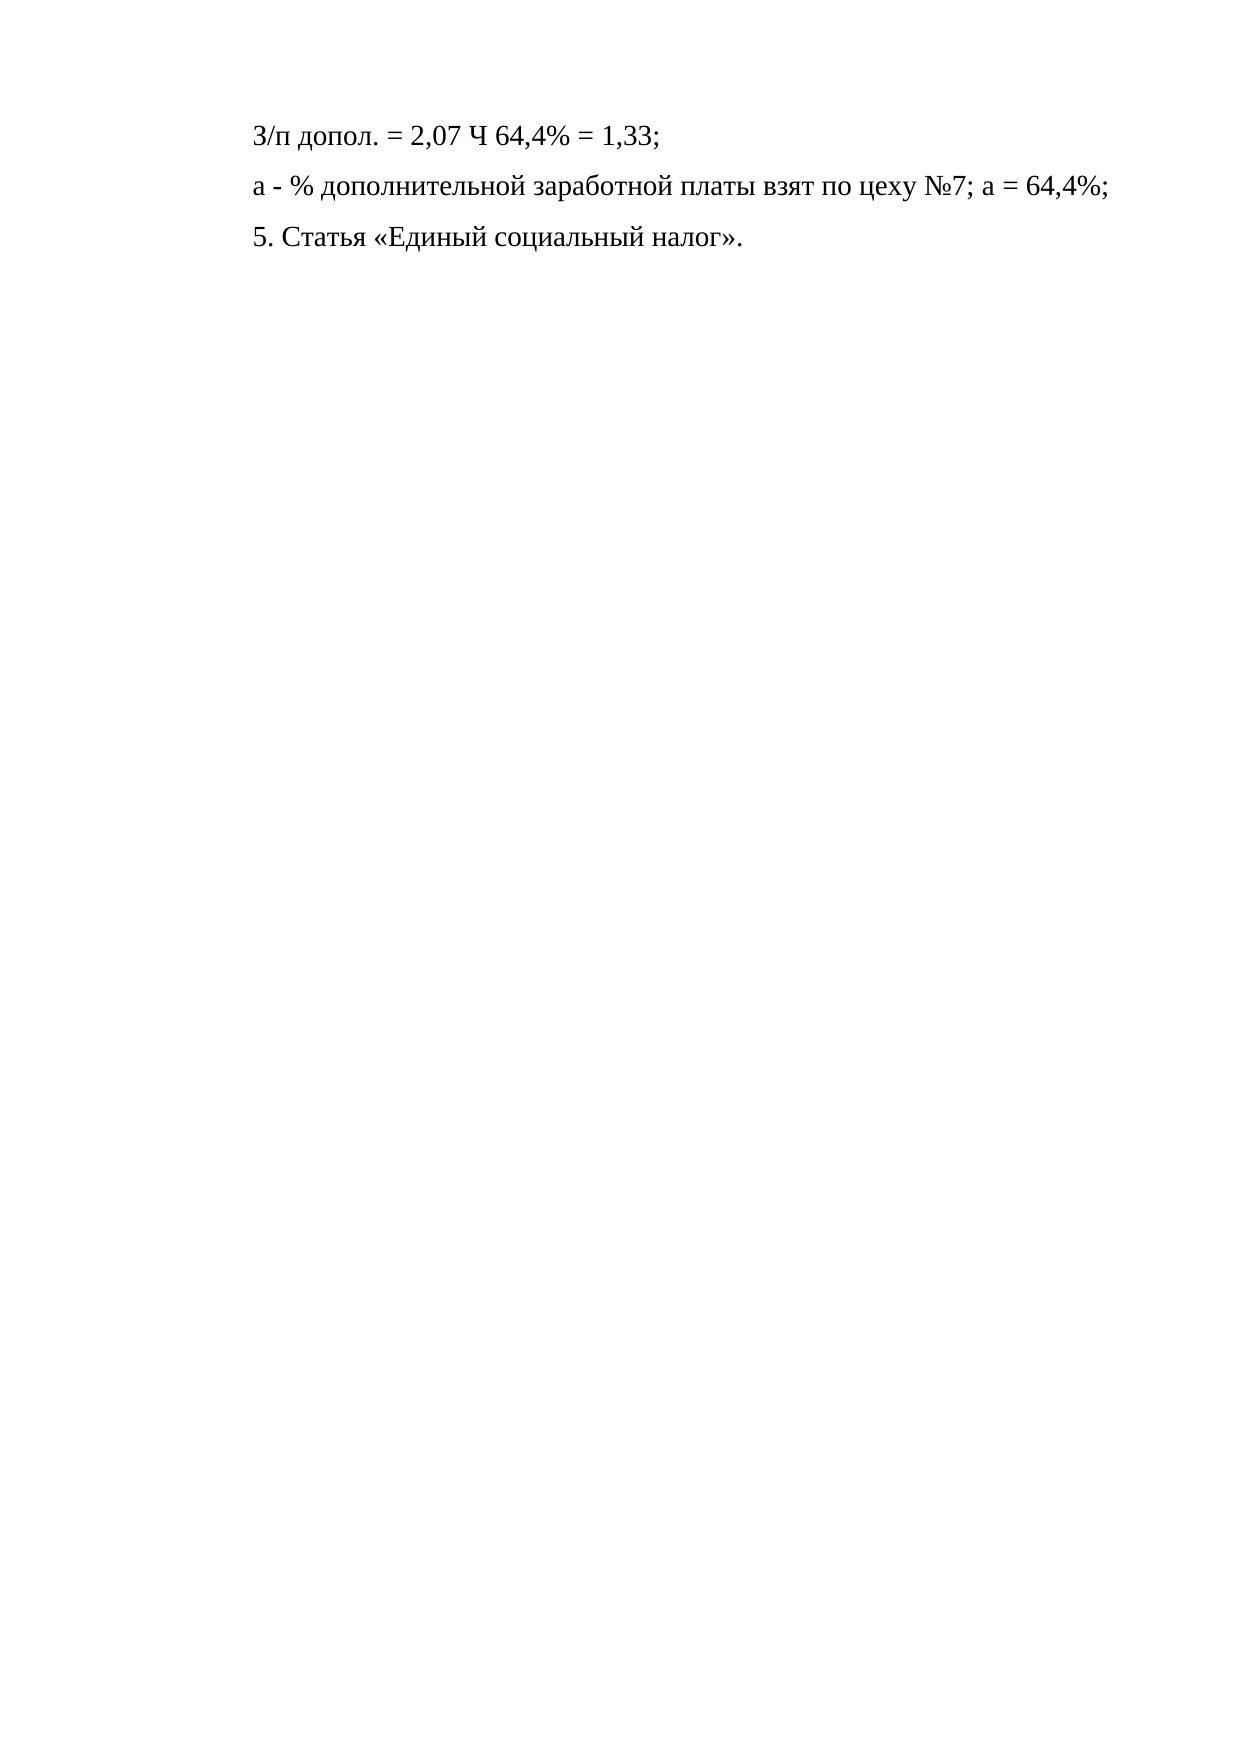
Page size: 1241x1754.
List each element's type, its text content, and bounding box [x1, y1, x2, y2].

text З/п допол. = 2,07 Ч 64,4% = 1,33; [177, 118, 1152, 152]
text 5. Статья «Единый социальный налог». [177, 219, 1152, 252]
text а - % дополнительной заработной платы взят по цеху №7; а = 64,4%; [177, 168, 1152, 202]
